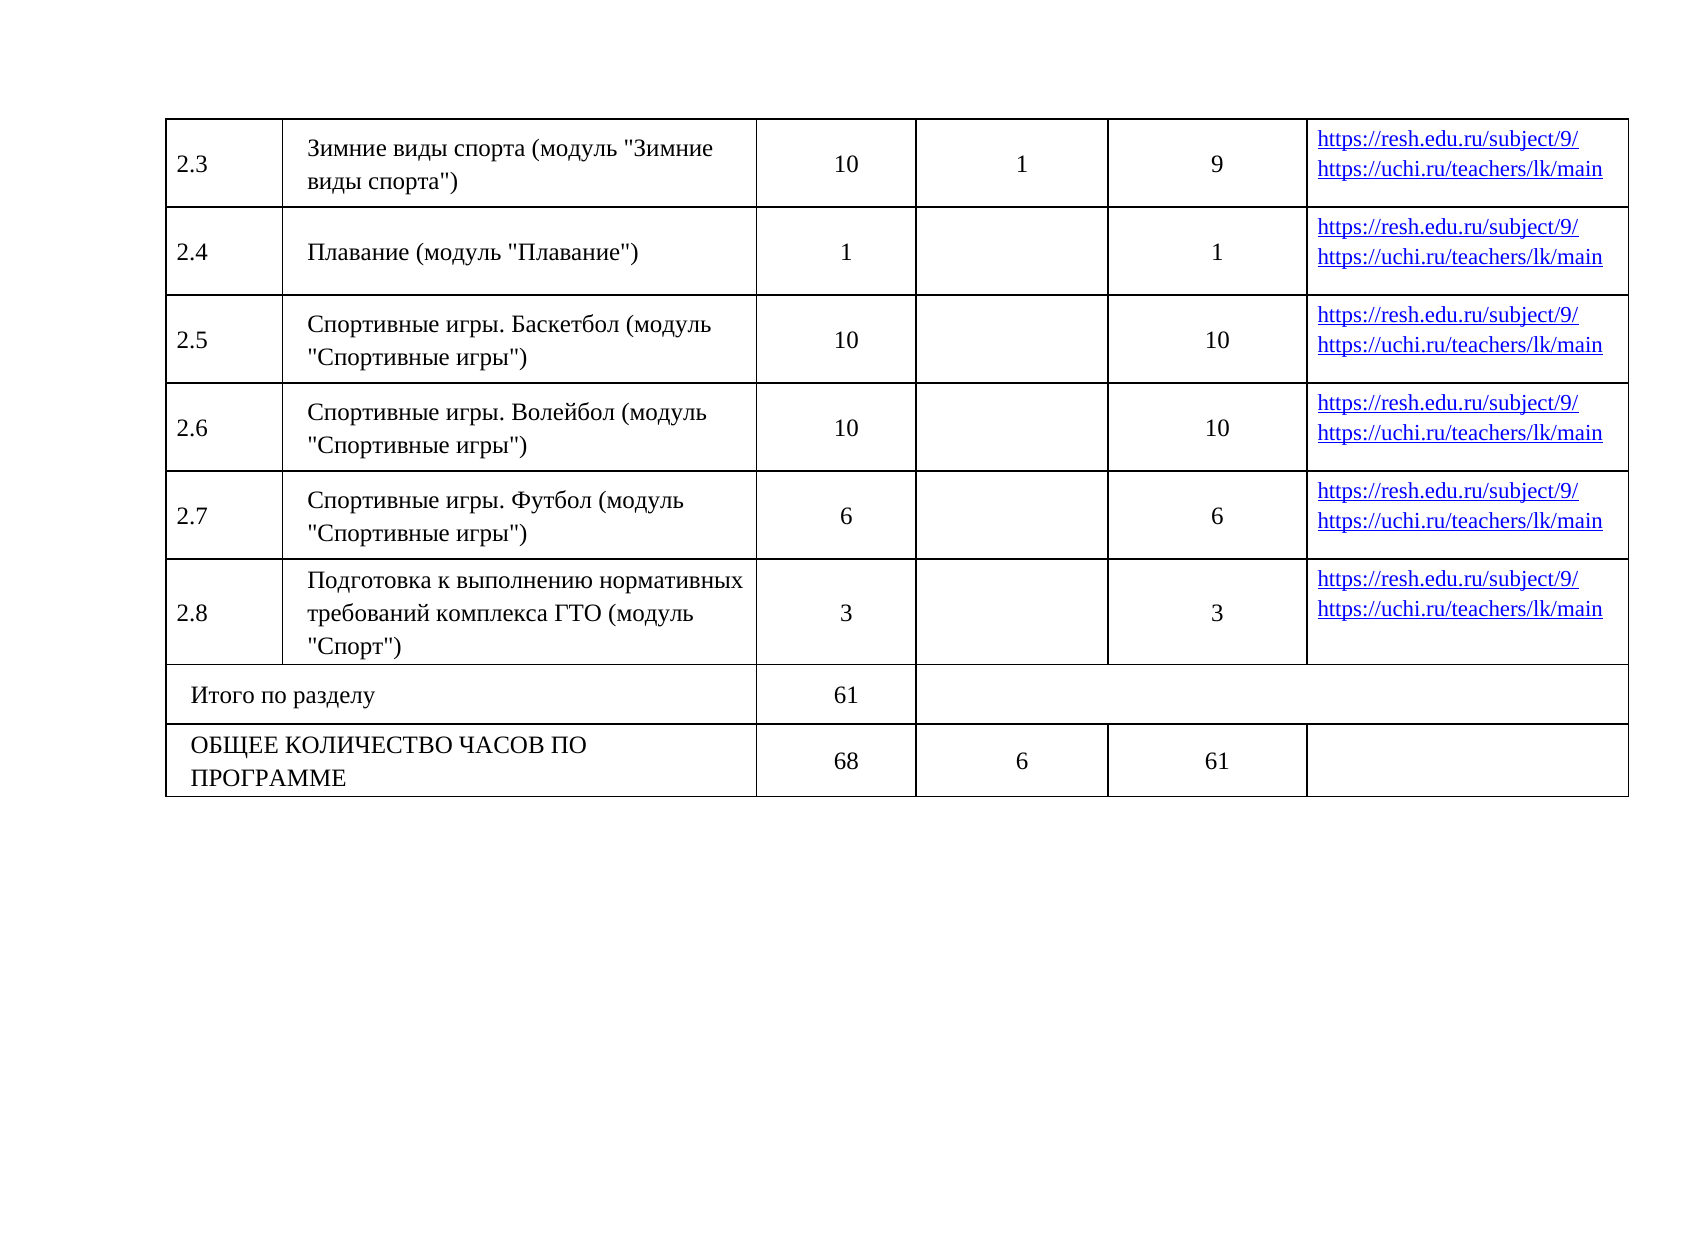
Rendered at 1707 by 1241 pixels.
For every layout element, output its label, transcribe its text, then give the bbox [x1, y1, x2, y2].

table_cell [917, 296, 1107, 382]
table_cell 1 [1109, 208, 1306, 294]
table_cell Спортивные игры. Футбол (модуль "Спортивные игры") [283, 472, 756, 558]
table_cell [917, 472, 1107, 558]
table_cell Подготовка к выполнению нормативных требований комплекса ГТО (модуль "Спорт") [283, 560, 756, 664]
table_cell 2.8 [167, 560, 282, 664]
table_cell https://resh.edu.ru/subject/9/ https://uchi.ru/teachers/lk/main [1308, 472, 1628, 558]
table_cell [1308, 725, 1628, 796]
table_cell 2.5 [167, 296, 282, 382]
table_cell Зимние виды спорта (модуль "Зимние виды спорта") [283, 120, 756, 206]
table_cell Итого по разделу [167, 665, 756, 723]
table_cell 10 [757, 384, 915, 470]
table_cell 1 [757, 208, 915, 294]
table_cell 2.6 [167, 384, 282, 470]
table_cell 61 [757, 665, 915, 723]
table_cell https://resh.edu.ru/subject/9/ https://uchi.ru/teachers/lk/main [1308, 384, 1628, 470]
table_cell 10 [1109, 296, 1306, 382]
table_cell [917, 665, 1628, 723]
table_cell 68 [757, 725, 915, 796]
table_cell 3 [1109, 560, 1306, 664]
table_cell Спортивные игры. Волейбол (модуль "Спортивные игры") [283, 384, 756, 470]
table_cell 6 [1109, 472, 1306, 558]
table_cell [917, 560, 1107, 664]
table_cell [917, 384, 1107, 470]
table_cell 9 [1109, 120, 1306, 206]
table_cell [1308, 120, 1628, 206]
table_cell 10 [1109, 384, 1306, 470]
table_cell 1 [917, 120, 1107, 206]
table_cell ОБЩЕЕ КОЛИЧЕСТВО ЧАСОВ ПО ПРОГРАММЕ [167, 725, 756, 796]
table_cell 10 [757, 296, 915, 382]
table_cell https://resh.edu.ru/subject/9/ https://uchi.ru/teachers/lk/main [1308, 296, 1628, 382]
table_cell 10 [757, 120, 915, 206]
table_cell 2.3 [167, 120, 282, 206]
table_cell 2.4 [167, 208, 282, 294]
table_cell Спортивные игры. Баскетбол (модуль "Спортивные игры") [283, 296, 756, 382]
table_cell 3 [757, 560, 915, 664]
table_cell [917, 208, 1107, 294]
table_cell 61 [1109, 725, 1306, 796]
table_cell Плавание (модуль "Плавание") [283, 208, 756, 294]
table_cell https://resh.edu.ru/subject/9/ https://uchi.ru/teachers/lk/main [1308, 560, 1628, 664]
table_cell 6 [917, 725, 1107, 796]
table_cell 6 [757, 472, 915, 558]
table_cell 2.7 [167, 472, 282, 558]
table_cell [1308, 208, 1628, 294]
